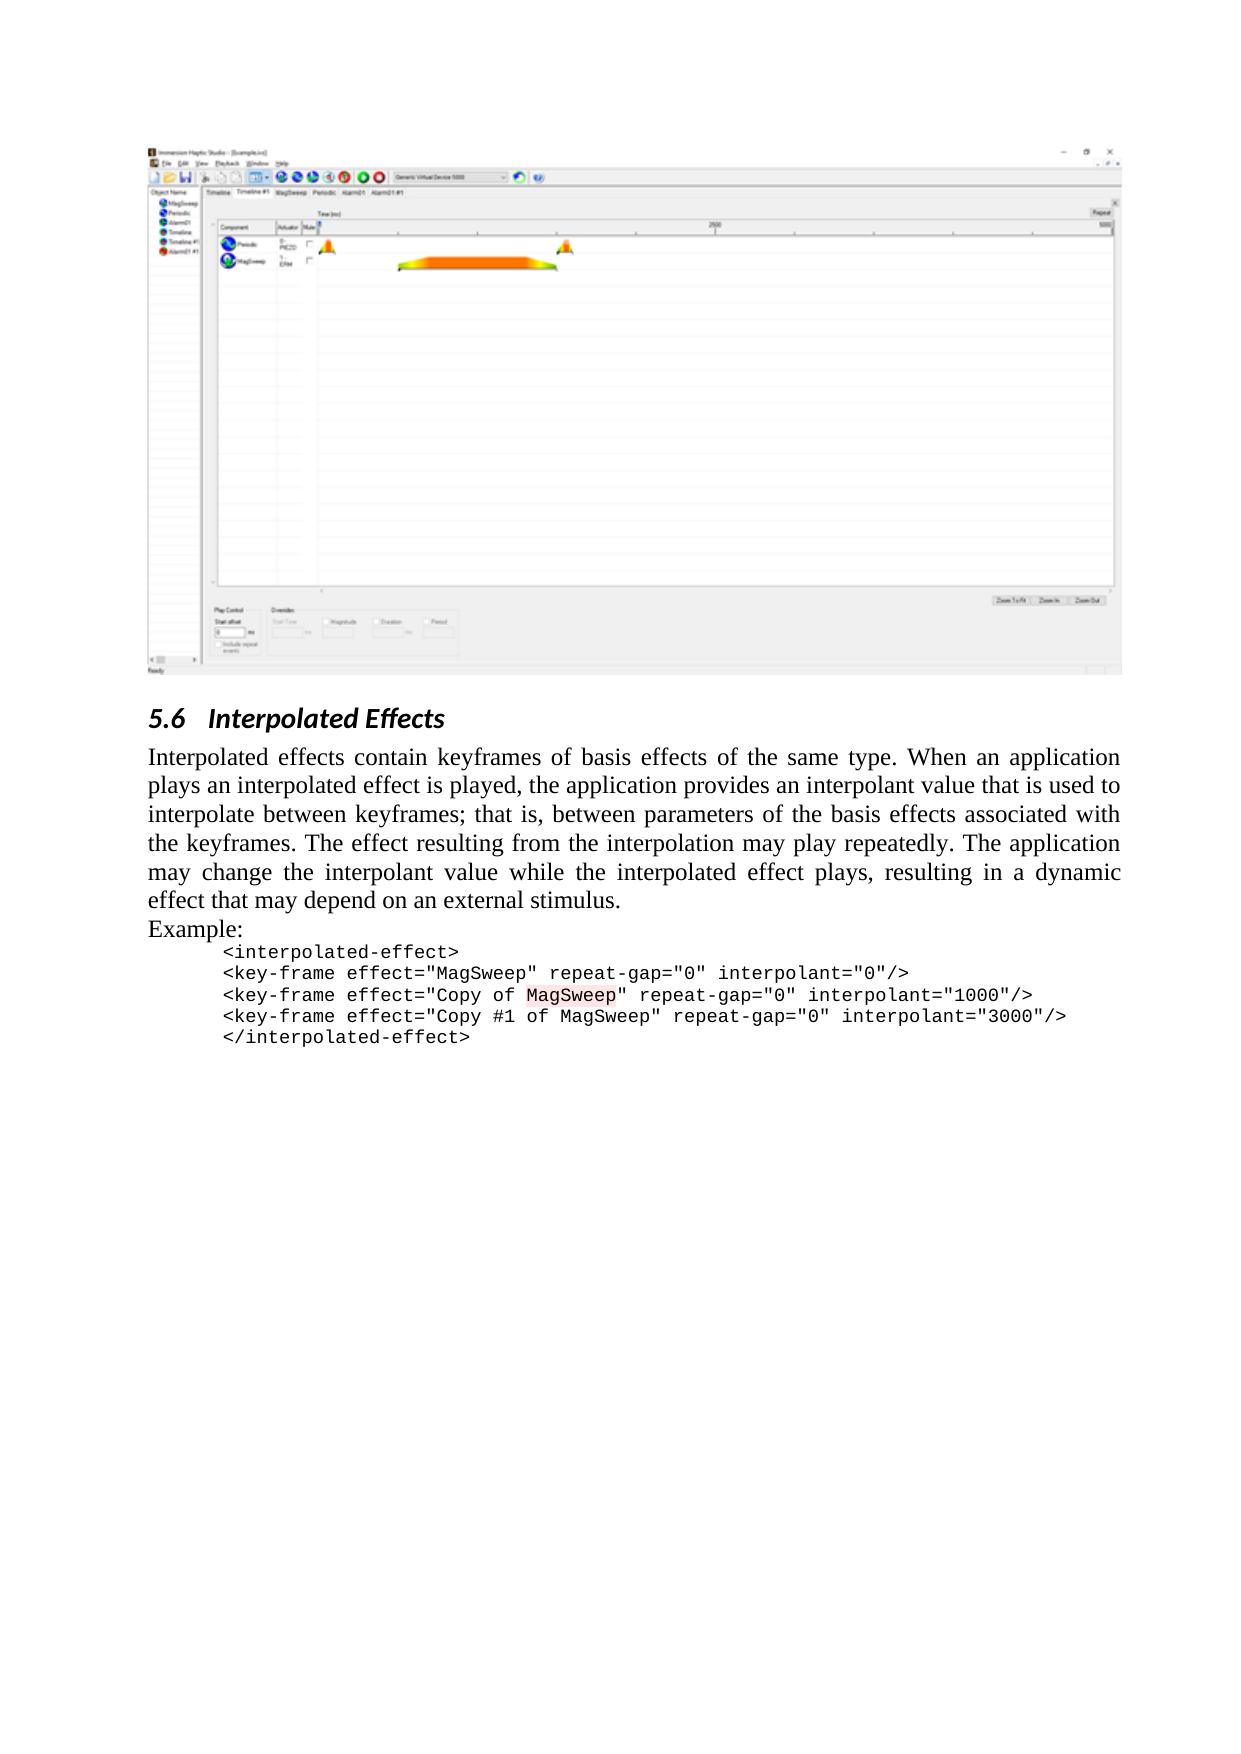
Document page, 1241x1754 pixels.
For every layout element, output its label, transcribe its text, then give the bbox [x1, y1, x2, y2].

text <key-frame effect="Copy of MagSweep" repeat-gap="0" interpolant="1000"/> [148, 985, 526, 1007]
text <key-frame effect="Copy #1 of MagSweep" repeat-gap="0" interpolant="3000"/> [148, 1007, 1122, 1028]
subtitle Interpolated Effects [148, 700, 1122, 735]
text Example: [148, 914, 1122, 943]
text <interpolated-effect> [148, 943, 1122, 964]
text Interpolated effects contain keyframes of basis effects of the same type. When an application plays an interpolated effect is played, the application provides an interpolant value that is used to interpolate between keyframes; that is, between parameters of the basis effects associated with the keyframes. The effect resulting from the interpolation may play repeatedly. The application may change the interpolant value while the interpolated effect plays, resulting in a dynamic effect that may depend on an external stimulus. [148, 742, 1122, 914]
text </interpolated-effect> [148, 1028, 1122, 1049]
picture [147, 147, 1123, 675]
text <key-frame effect="Copy of MagSweep" repeat-gap="0" interpolant="1000"/> [616, 985, 1122, 1007]
text <key-frame effect="MagSweep" repeat-gap="0" interpolant="0"/> [148, 964, 1122, 985]
